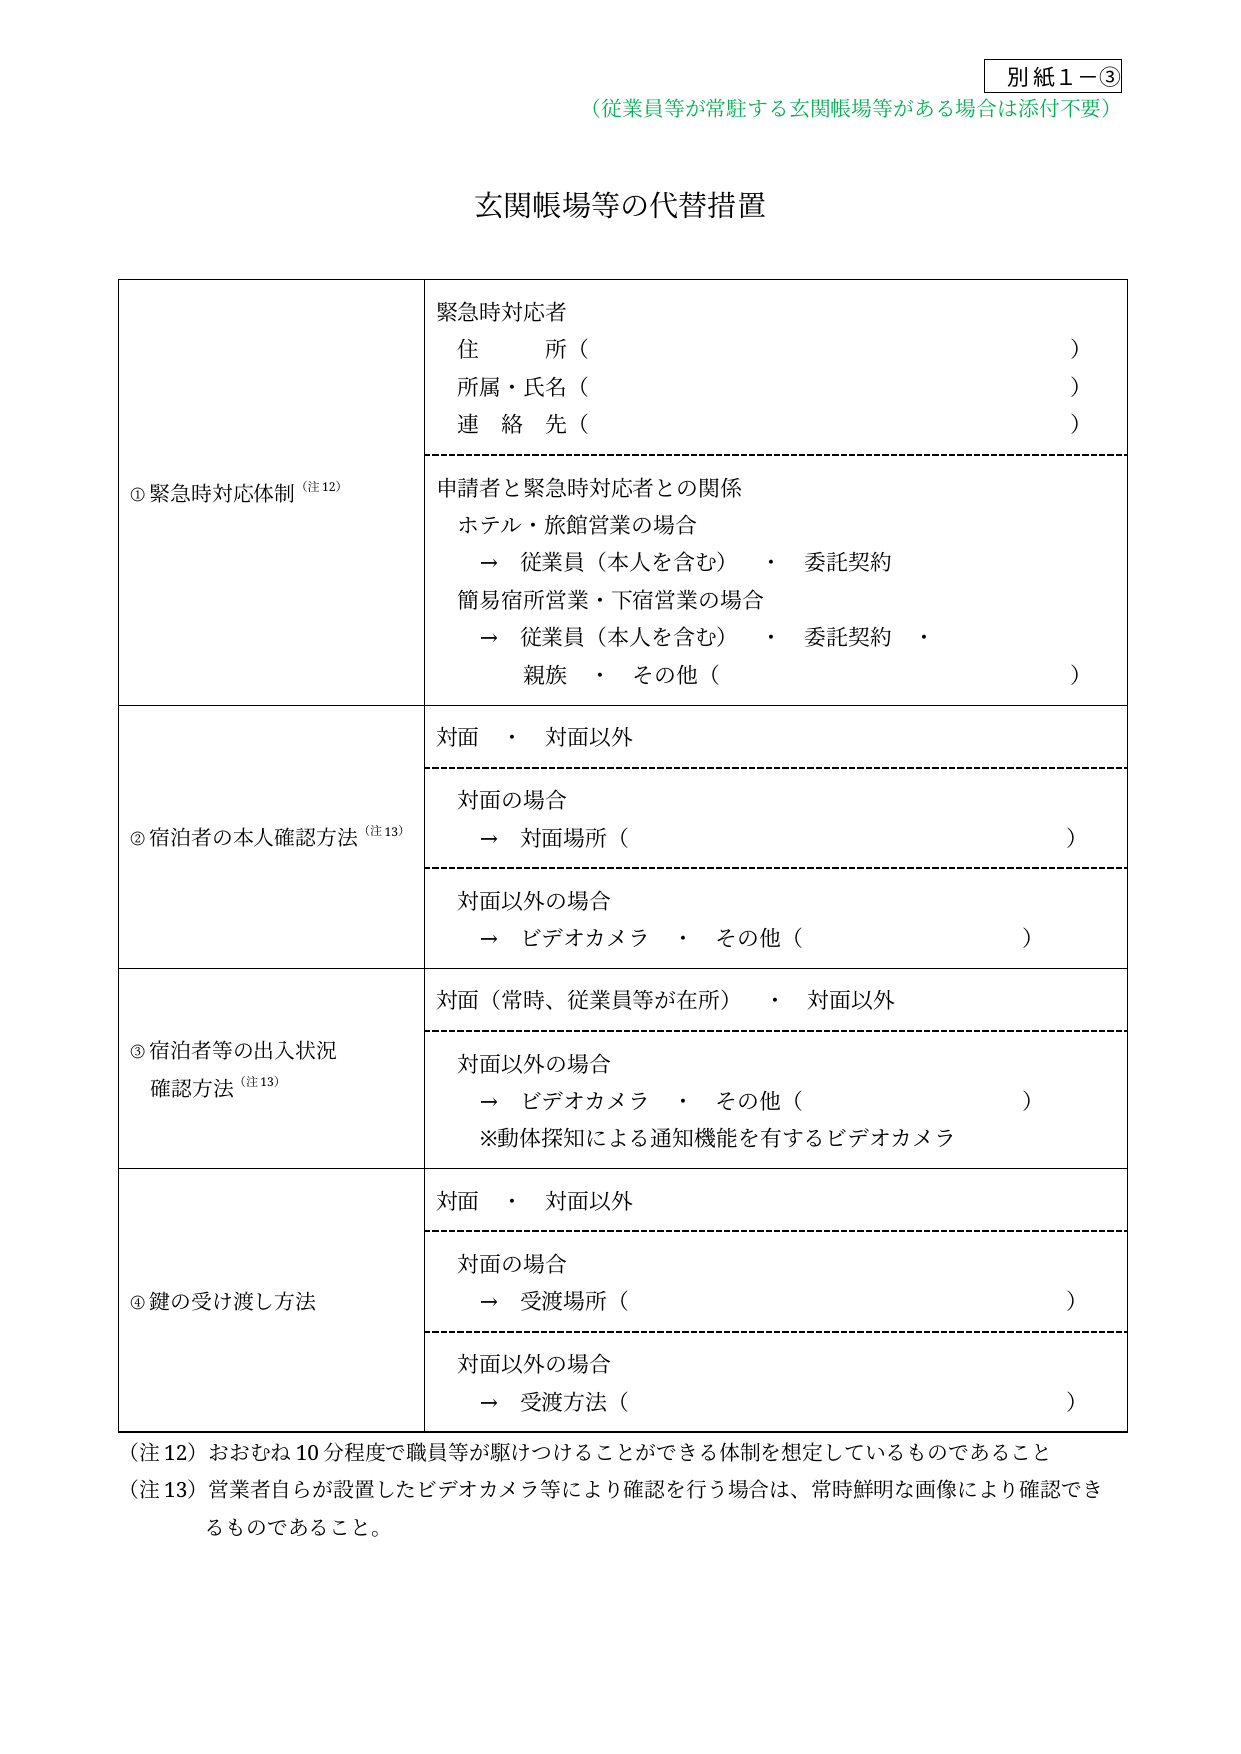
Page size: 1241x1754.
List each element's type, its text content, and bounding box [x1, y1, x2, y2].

table_cell 対面の場合 → 対面場所（ ） [425, 767, 1127, 867]
table_cell ③宿泊者等の出入状況 確認方法（注13） [119, 969, 424, 1168]
table_cell 対面以外の場合 → 受渡方法（ ） [425, 1331, 1127, 1431]
text （注12）おおむね10分程度で職員等が駆けつけることができる体制を想定しているものであること [118, 1433, 1122, 1470]
table_cell 対面の場合 → 受渡場所（ ） [425, 1230, 1127, 1331]
table_cell 対面以外の場合 → ビデオカメラ ・ その他（ ） [425, 867, 1127, 968]
table_cell ②宿泊者の本人確認方法（注13） [119, 706, 424, 968]
text るものであること。 [184, 1507, 1122, 1545]
table_cell ④鍵の受け渡し方法 [119, 1169, 424, 1431]
table_header ①緊急時対応体制（注12） [119, 280, 424, 704]
text 玄関帳場等の代替措置 [118, 167, 1122, 242]
table_cell 対面（常時、従業員等が在所） ・ 対面以外 [425, 969, 1127, 1030]
table_cell 申請者と緊急時対応者との関係 ホテル・旅館営業の場合 → 従業員（本人を含む） ・ 委託契約 簡易宿所営業・下宿営業の場合 → 従業員（本人を含む） ・ 委託契約 ・ 親族 ・ その他（ ） [425, 454, 1127, 704]
table_cell 対面 ・ 対面以外 [425, 1169, 1127, 1230]
table_header 緊急時対応者 住 所（ ） 所属・氏名（ ） 連 絡 先（ ） [425, 280, 1127, 454]
table_cell 対面 ・ 対面以外 [425, 706, 1127, 767]
table_cell 対面以外の場合 → ビデオカメラ ・ その他（ ） ※動体探知による通知機能を有するビデオカメラ [425, 1030, 1127, 1168]
text （注13）営業者自らが設置したビデオカメラ等により確認を行う場合は、常時鮮明な画像により確認でき [118, 1470, 1122, 1507]
